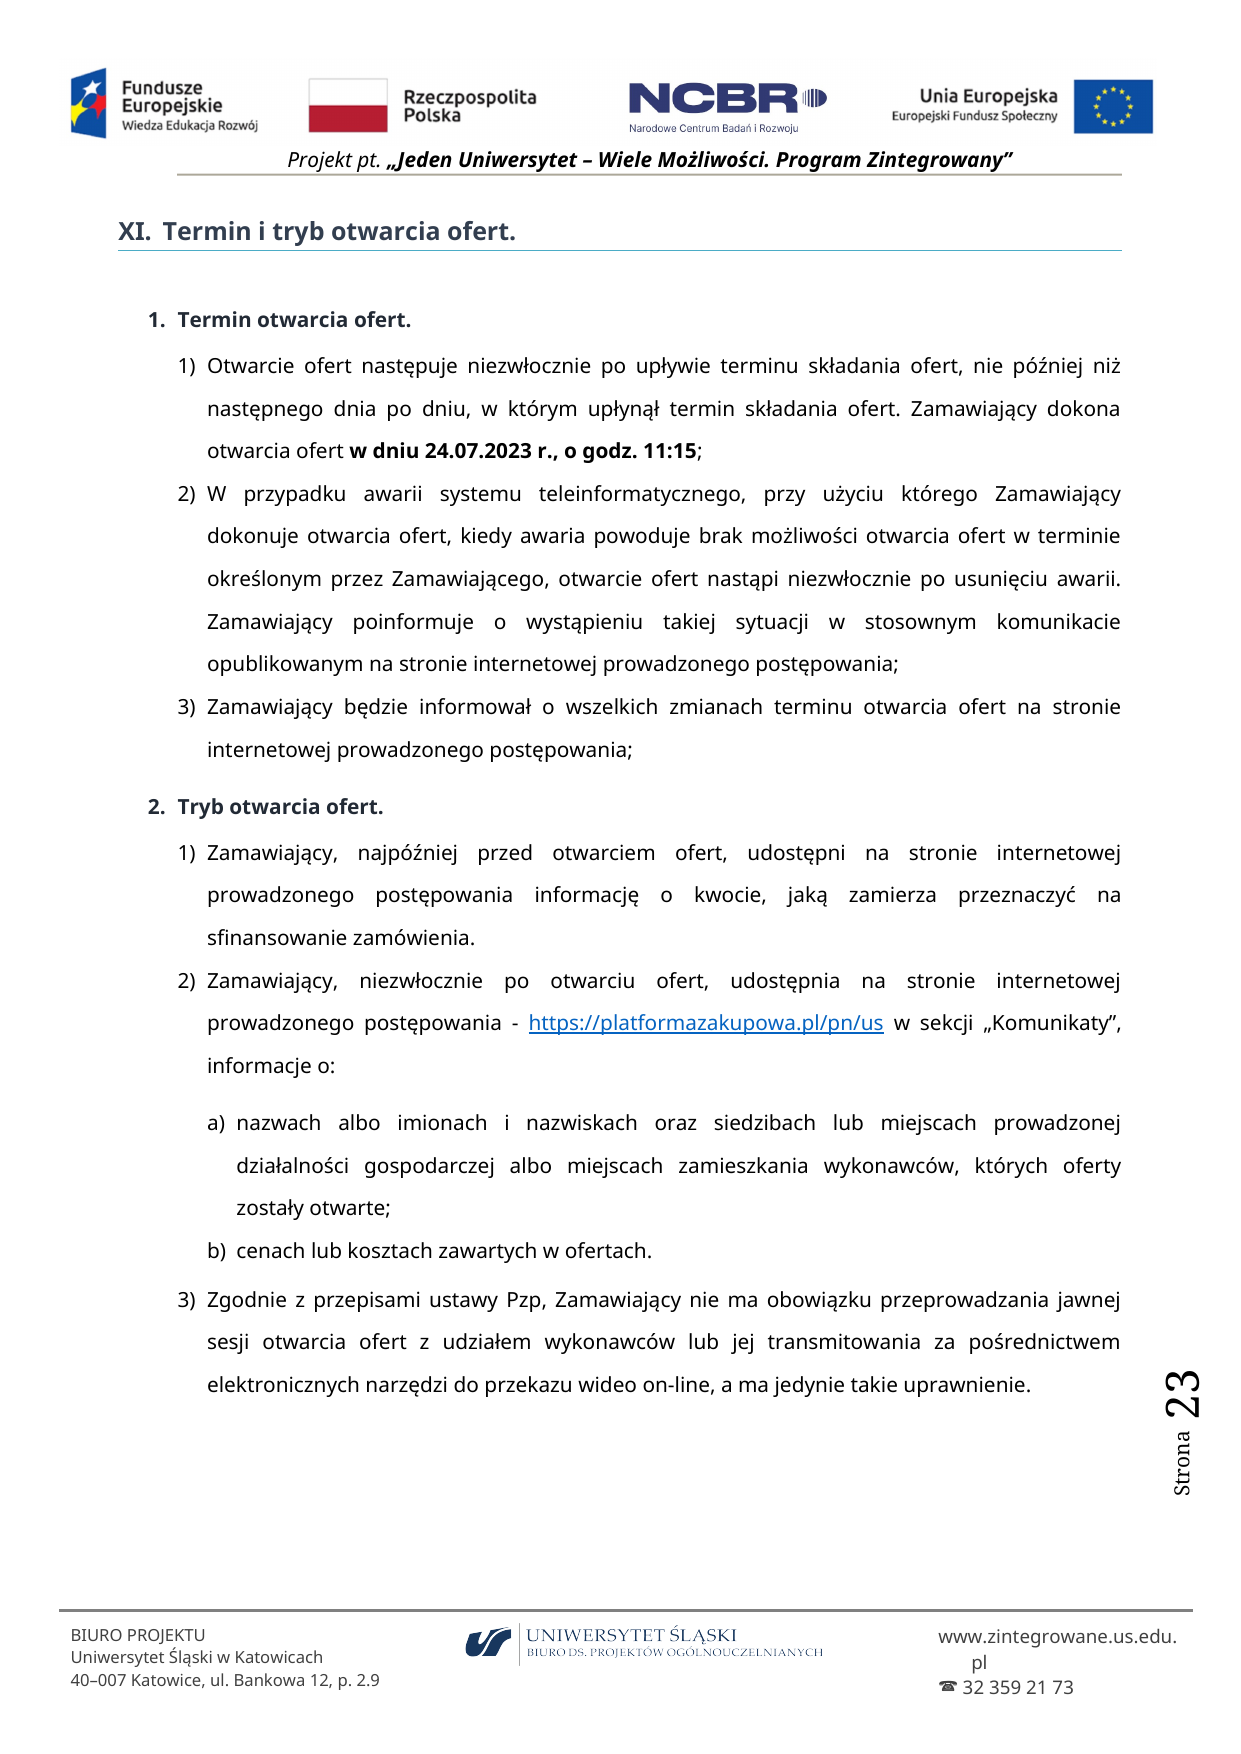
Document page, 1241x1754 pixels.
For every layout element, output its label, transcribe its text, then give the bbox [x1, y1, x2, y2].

subtitle Termin otwarcia ofert. [148, 305, 1122, 334]
subtitle cenach lub kosztach zawartych w ofertach. [207, 1236, 1122, 1264]
subtitle Zgodnie z przepisami ustawy Pzp, Zamawiający nie ma obowiązku przeprowadzania jawnej sesji otwarcia ofert z udziałem wykonawców lub jej transmitowania za pośrednictwem elektronicznych narzędzi do przekazu wideo on-line, a ma jedynie takie uprawnienie. [177, 1285, 1122, 1398]
picture [59, 58, 1158, 146]
subtitle Termin i tryb otwarcia ofert. [118, 214, 1122, 250]
subtitle nazwach albo imionach i nazwiskach oraz siedzibach lub miejscach prowadzonej działalności gospodarczej albo miejscach zamieszkania wykonawców, których oferty zostały otwarte; [207, 1108, 1122, 1222]
subtitle Zamawiający będzie informował o wszelkich zmianach terminu otwarcia ofert na stronie internetowej prowadzonego postępowania; [177, 692, 1122, 763]
picture [465, 1623, 823, 1666]
subtitle W przypadku awarii systemu teleinformatycznego, przy użyciu którego Zamawiający dokonuje otwarcia ofert, kiedy awaria powoduje brak możliwości otwarcia ofert w terminie określonym przez Zamawiającego, otwarcie ofert nastąpi niezwłocznie po usunięciu awarii. Zamawiający poinformuje o wystąpieniu takiej sytuacji w stosownym komunikacie opublikowanym na stronie internetowej prowadzonego postępowania; [177, 479, 1122, 678]
subtitle Otwarcie ofert następuje niezwłocznie po upływie terminu składania ofert, nie później niż następnego dnia po dniu, w którym upłynął termin składania ofert. Zamawiający dokona otwarcia ofert w dniu 24.07.2023 r., o godz. 11:15; [177, 351, 1122, 465]
subtitle Zamawiający, niezwłocznie po otwarciu ofert, udostępnia na stronie internetowej prowadzonego postępowania - https://platformazakupowa.pl/pn/us w sekcji „Komunikaty”, informacje o: [177, 966, 1122, 1079]
subtitle Tryb otwarcia ofert. [148, 792, 1122, 820]
subtitle Zamawiający, najpóźniej przed otwarciem ofert, udostępni na stronie internetowej prowadzonego postępowania informację o kwocie, jaką zamierza przeznaczyć na sfinansowanie zamówienia. [177, 838, 1122, 952]
